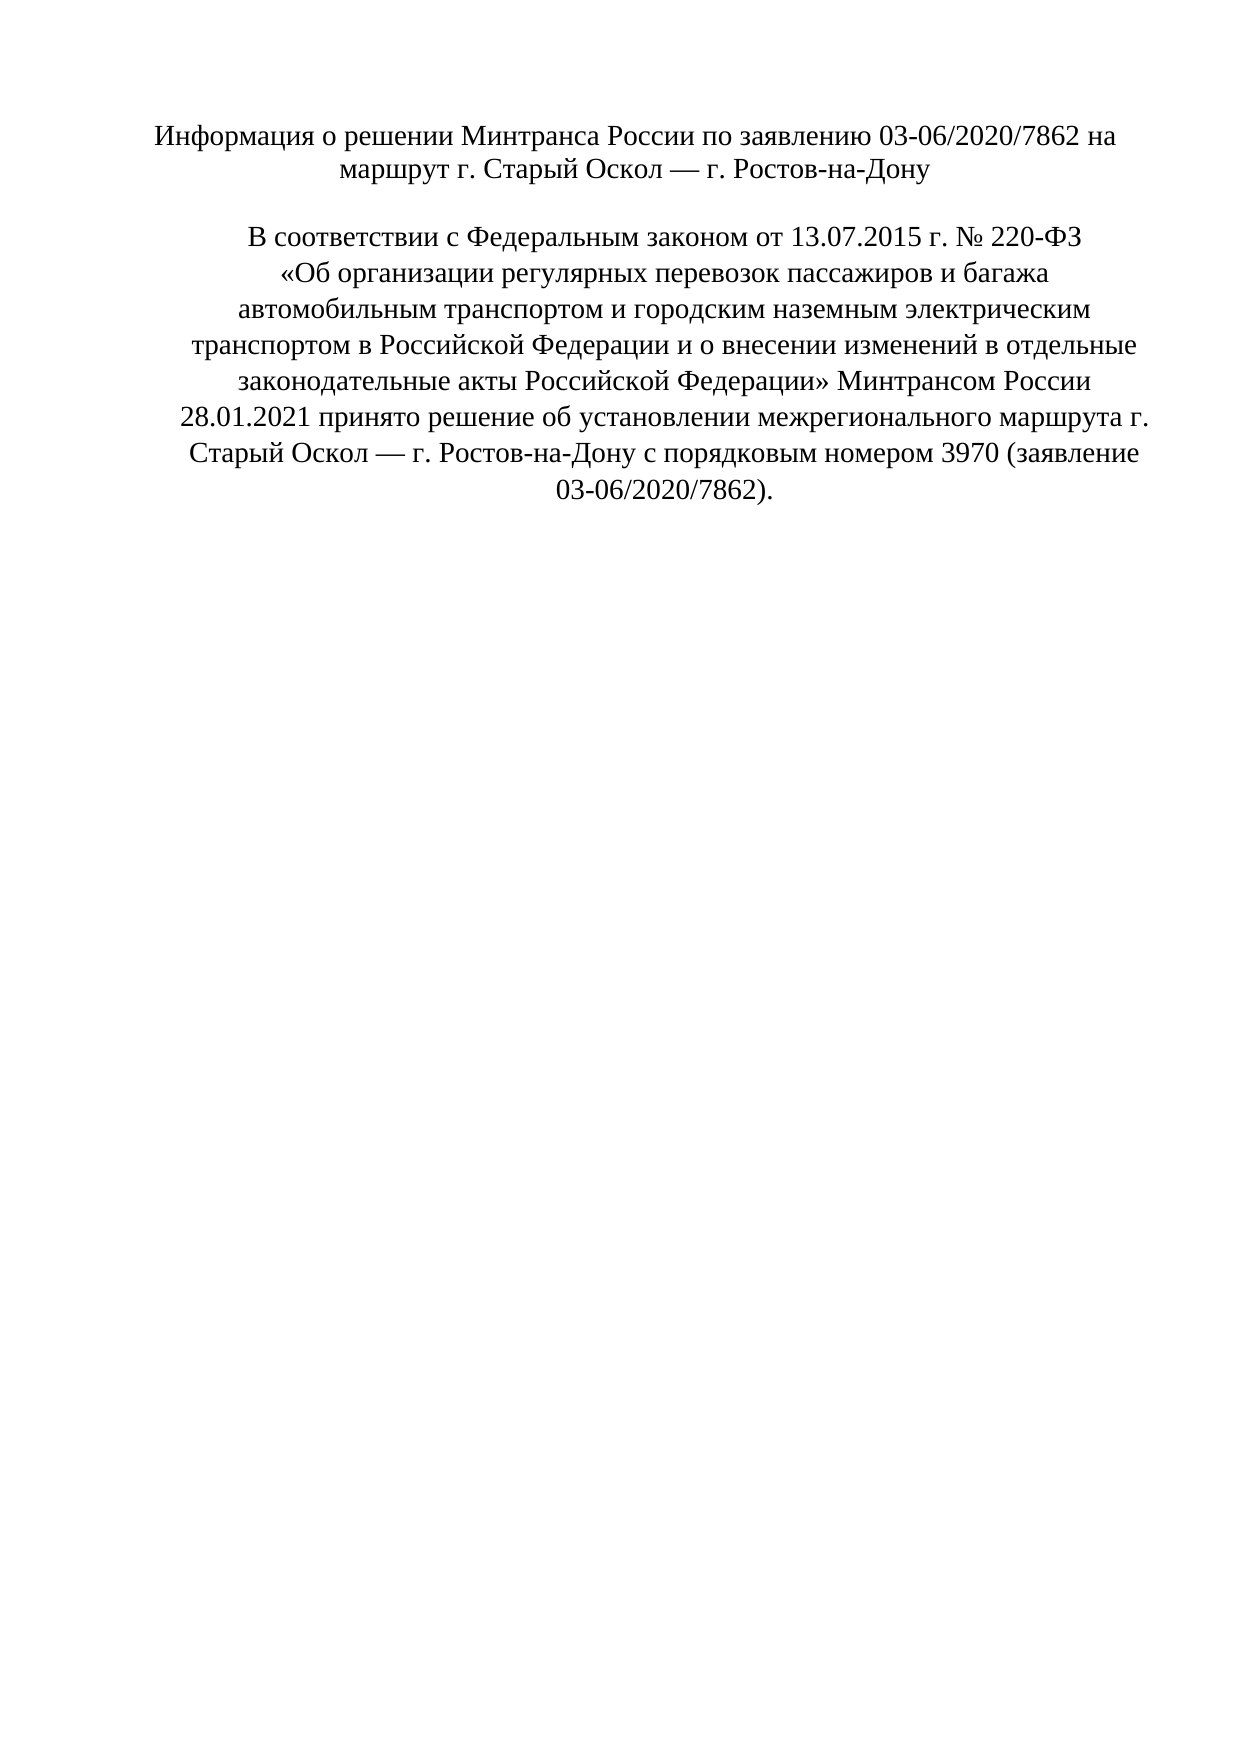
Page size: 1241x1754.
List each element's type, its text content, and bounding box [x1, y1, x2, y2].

text В соответствии с Федеральным законом от 13.07.2015 г. № 220-ФЗ «Об организации регулярных перевозок пассажиров и багажа автомобильным транспортом и городским наземным электрическим транспортом в Российской Федерации и о внесении изменений в отдельные законодательные акты Российской Федерации» Минтрансом России 28.01.2021 принято решение об установлении межрегионального маршрута г. Старый Оскол — г. Ростов-на-Дону с порядковым номером 3970 (заявление 03-06/2020/7862). [177, 219, 1152, 505]
text Информация о решении Минтранса России по заявлению 03-06/2020/7862 на маршрут г. Старый Оскол — г. Ростов-на-Дону [118, 118, 1152, 185]
